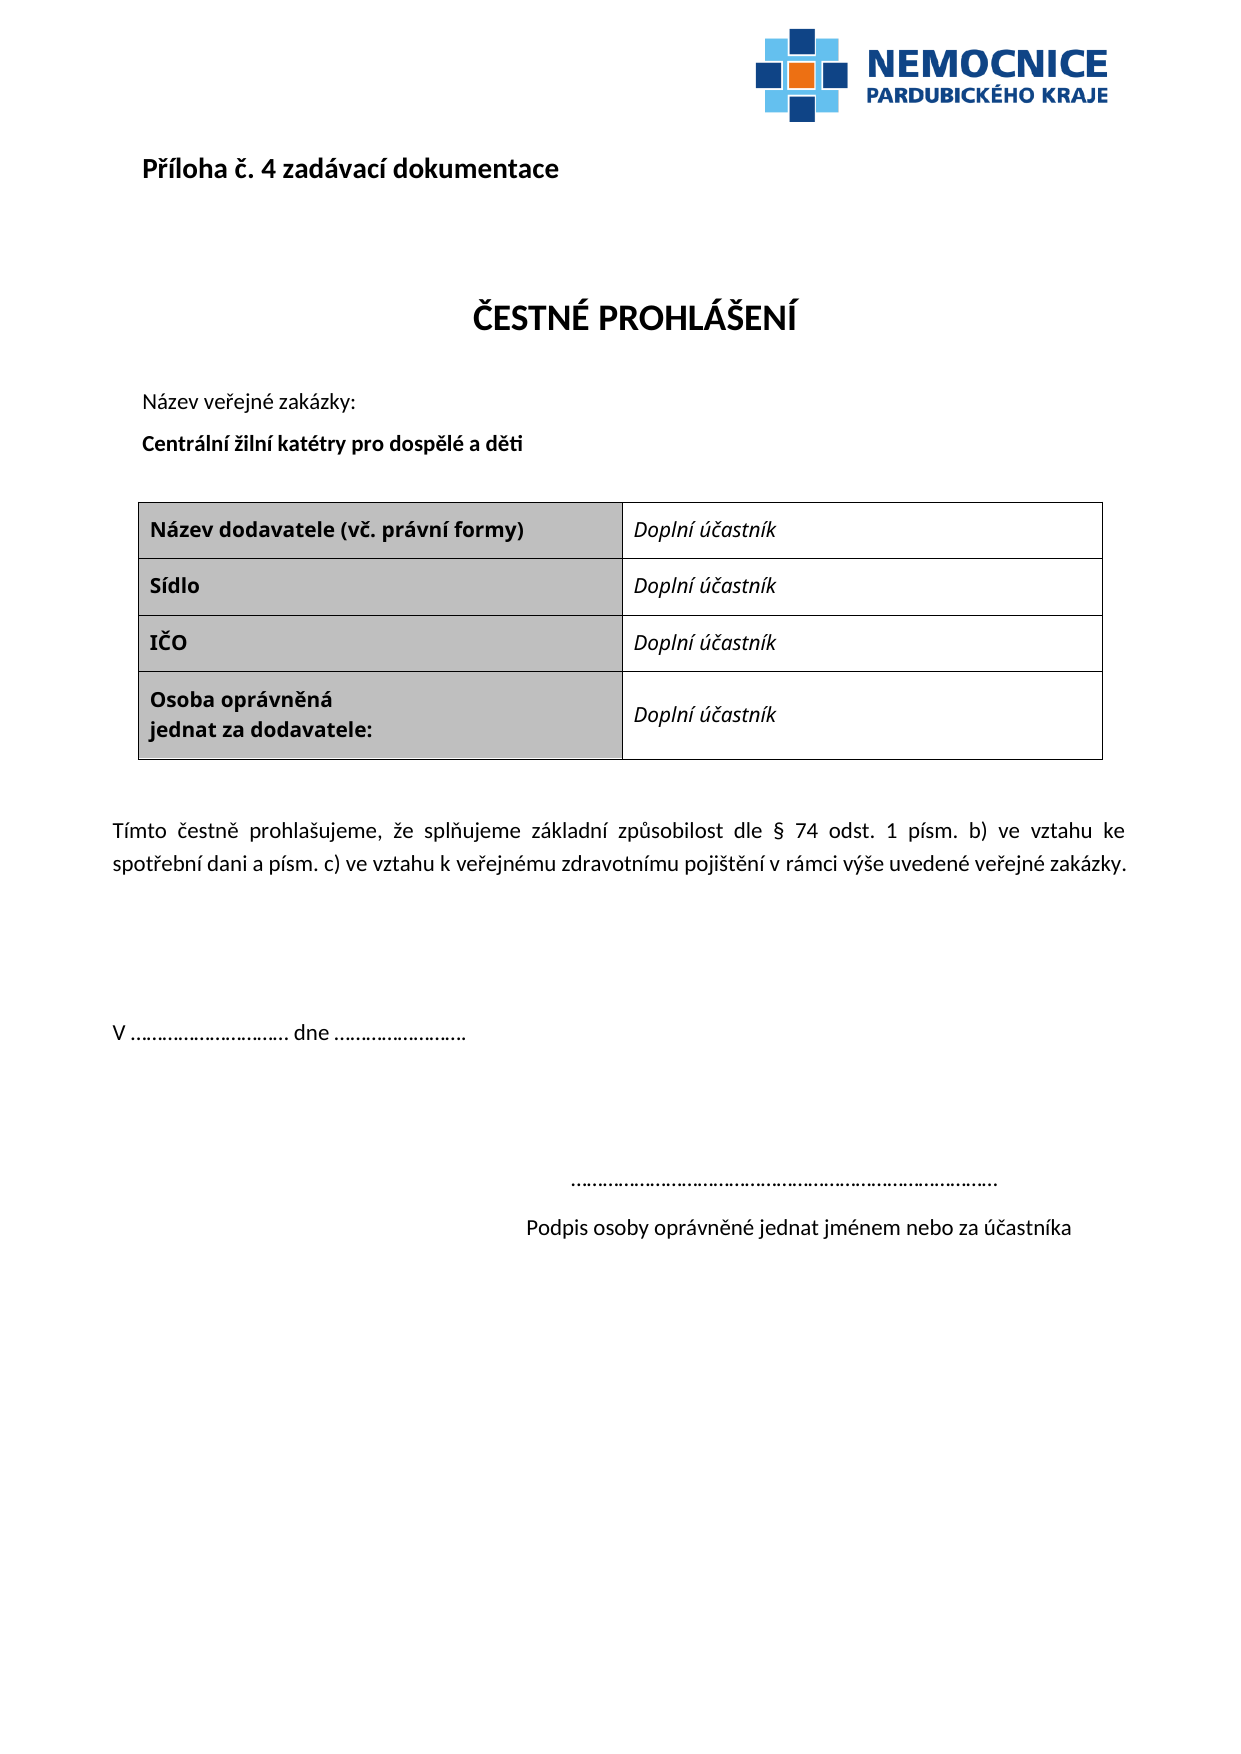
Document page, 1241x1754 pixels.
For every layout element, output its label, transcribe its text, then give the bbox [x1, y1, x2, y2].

text V ………………………… dne ……………………. [112, 1018, 1128, 1046]
table_header Doplní účastník [623, 503, 1102, 558]
text Centrální žilní katétry pro dospělé a děti [142, 429, 1128, 457]
table_cell IČO [139, 616, 622, 671]
picture [754, 27, 1108, 123]
text Příloha č. 4 zadávací dokumentace [142, 150, 1128, 186]
text Podpis osoby oprávněné jednat jménem nebo za účastníka [112, 1213, 1128, 1241]
table_header Název dodavatele (vč. právní formy) [139, 503, 622, 558]
table_cell Doplní účastník [623, 616, 1102, 671]
text ……………………………………………………………………… [112, 1164, 1128, 1192]
table_cell Osoba oprávněná jednat za dodavatele: [139, 672, 622, 758]
table_cell Doplní účastník [623, 559, 1102, 615]
table_cell Doplní účastník [623, 672, 1102, 758]
table_cell Sídlo [139, 559, 622, 615]
text Tímto čestně prohlašujeme, že splňujeme základní způsobilost dle § 74 odst. 1 písm. b) ve vztahu ke spotřební dani a písm. c) ve vztahu k veřejnému zdravotnímu pojištění v rámci výše uvedené veřejné zakázky. [112, 817, 1128, 877]
text ČESTNÉ PROHLÁŠENÍ [142, 294, 1128, 339]
text Název veřejné zakázky: [112, 387, 1128, 415]
